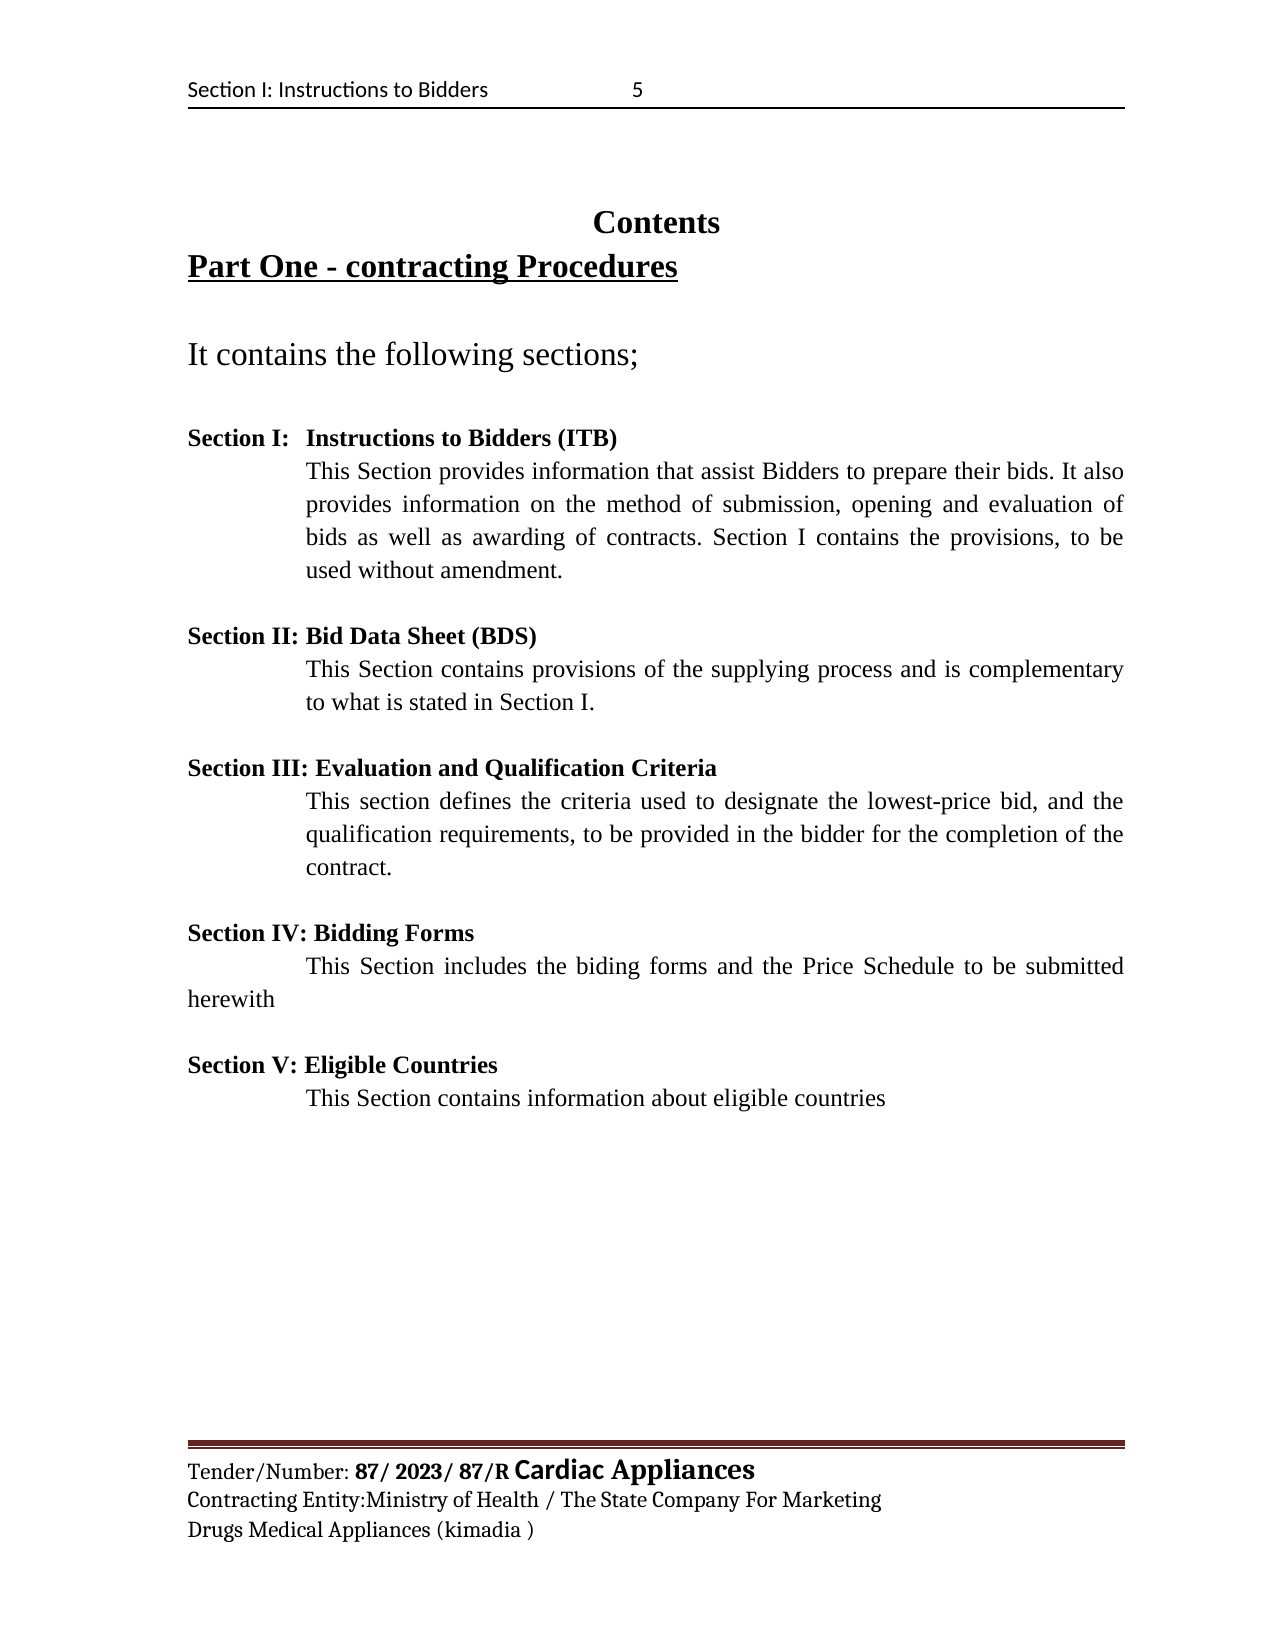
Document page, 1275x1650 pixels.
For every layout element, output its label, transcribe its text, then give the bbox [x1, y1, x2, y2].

text Section III: Evaluation and Qualification Criteria [187, 753, 1125, 782]
text Section I: Instructions to Bidders (ITB) [187, 423, 1125, 451]
text This Section includes the biding forms and the Price Schedule to be submitted herewith [187, 951, 1125, 1013]
text Part One - contracting Procedures [187, 246, 1125, 285]
text It contains the following sections; [187, 334, 1125, 373]
text This Section contains provisions of the supplying process and is complementary to what is stated in Section I. [306, 654, 1125, 716]
text This section defines the criteria used to designate the lowest-price bid, and the qualification requirements, to be provided in the bidder for the completion of the contract. [306, 786, 1125, 881]
text This Section provides information that assist Bidders to prepare their bids. It also provides information on the method of submission, opening and evaluation of bids as well as awarding of contracts. Section I contains the provisions, to be used without amendment. [306, 456, 1125, 583]
text Contents [187, 202, 1125, 241]
text Section II: Bid Data Sheet (BDS) [187, 621, 1125, 649]
text Section IV: Bidding Forms [187, 918, 1125, 947]
text This Section contains information about eligible countries [187, 1083, 1125, 1112]
text Section V: Eligible Countries [187, 1050, 1125, 1079]
